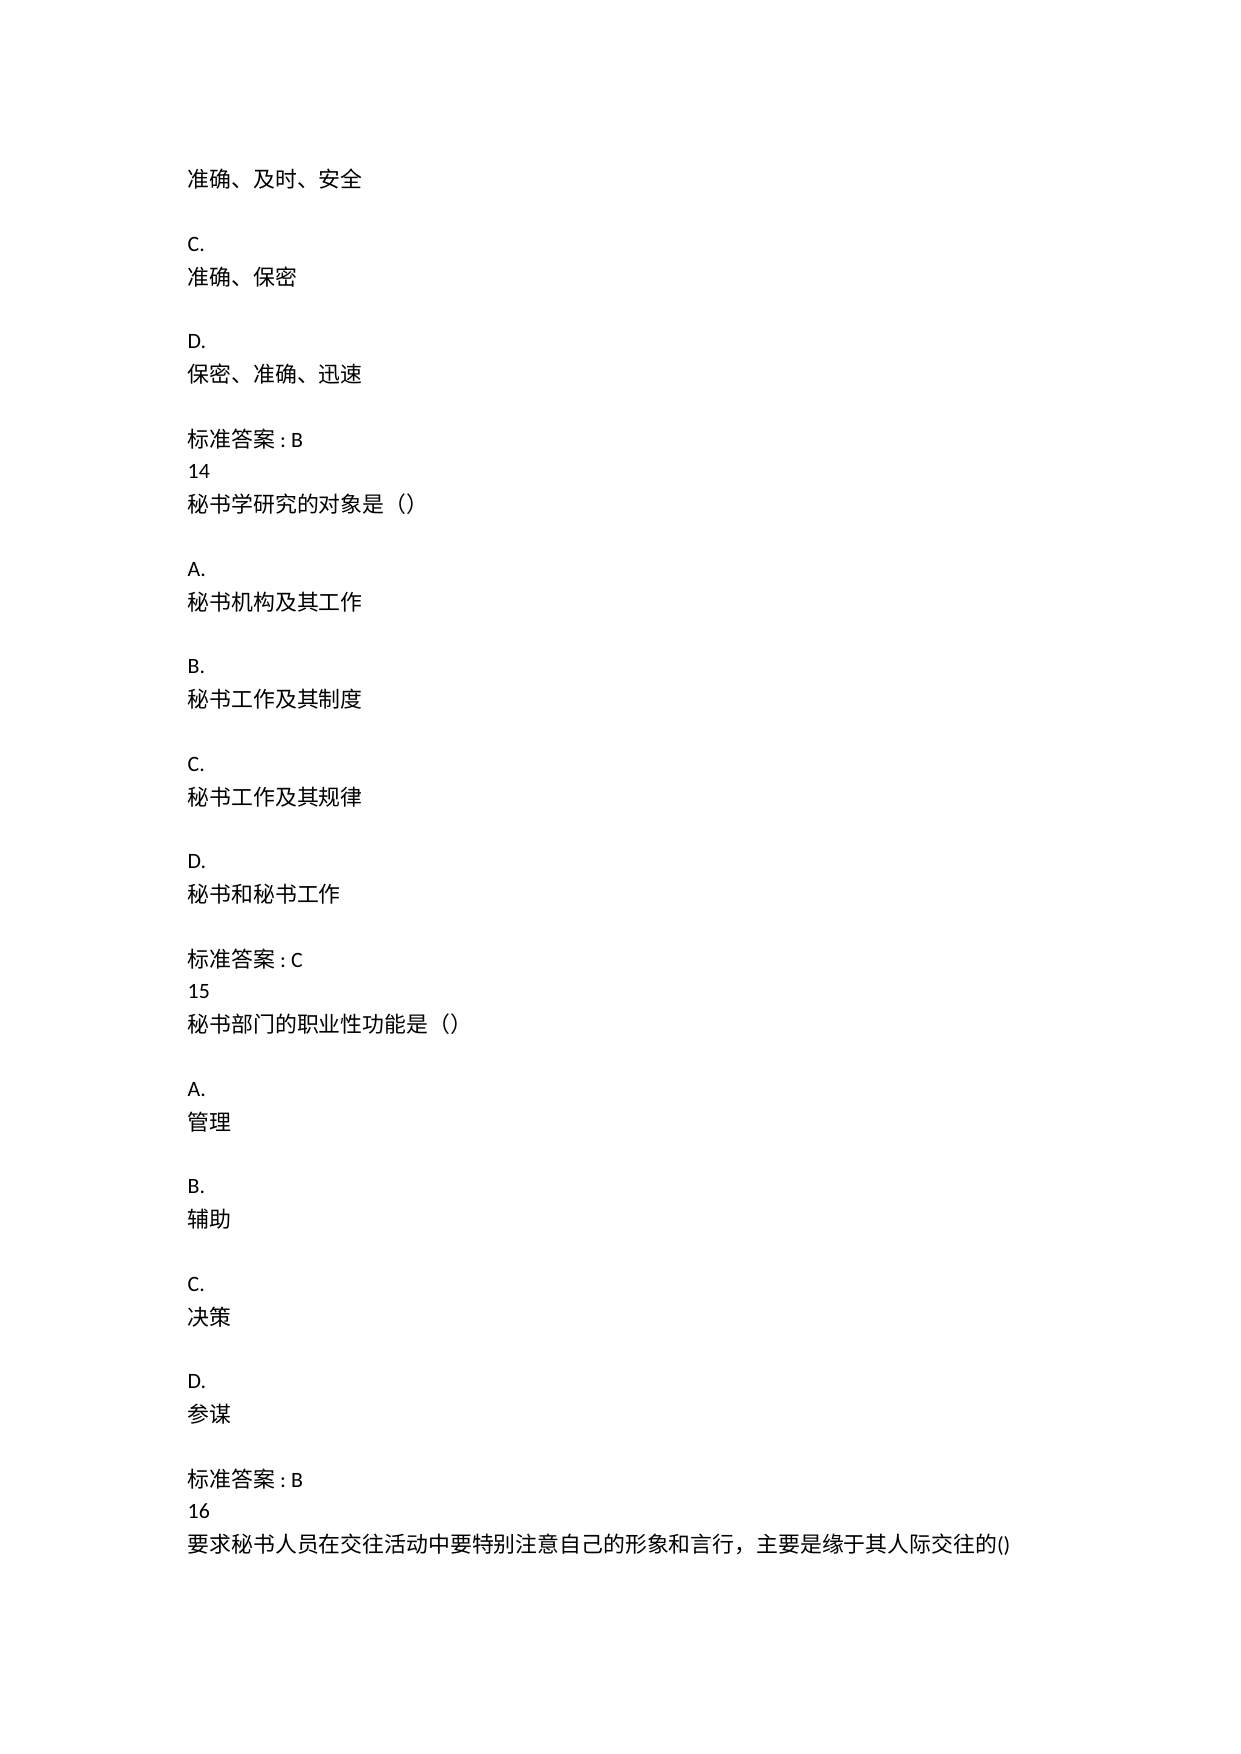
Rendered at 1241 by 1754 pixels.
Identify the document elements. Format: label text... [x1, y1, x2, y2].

text 秘书学研究的对象是（） [187, 487, 1053, 519]
text 16 [187, 1494, 1053, 1527]
text 秘书机构及其工作 [187, 584, 1053, 617]
text B. [187, 1169, 1053, 1202]
text A. [187, 552, 1053, 584]
text 标准答案 : B [187, 1462, 1053, 1494]
text C. [187, 1267, 1053, 1299]
text C. [187, 747, 1053, 779]
text 标准答案 : B [187, 422, 1053, 454]
text 秘书和秘书工作 [187, 877, 1053, 909]
text 秘书工作及其制度 [187, 682, 1053, 714]
text D. [187, 1364, 1053, 1397]
text 秘书部门的职业性功能是（） [187, 1007, 1053, 1039]
text 14 [187, 454, 1053, 487]
text 决策 [187, 1299, 1053, 1332]
text D. [187, 324, 1053, 357]
text 管理 [187, 1104, 1053, 1137]
text 要求秘书人员在交往活动中要特别注意自己的形象和言行，主要是缘于其人际交往的() [187, 1527, 1053, 1559]
text 秘书工作及其规律 [187, 779, 1053, 812]
text 辅助 [187, 1202, 1053, 1234]
text 准确、及时、安全 [187, 162, 1053, 194]
text D. [187, 844, 1053, 877]
text C. [187, 227, 1053, 259]
text 标准答案 : C [187, 942, 1053, 974]
text 保密、准确、迅速 [187, 357, 1053, 389]
text 准确、保密 [187, 259, 1053, 292]
text 15 [187, 974, 1053, 1007]
text A. [187, 1072, 1053, 1104]
text 参谋 [187, 1397, 1053, 1429]
text B. [187, 649, 1053, 682]
